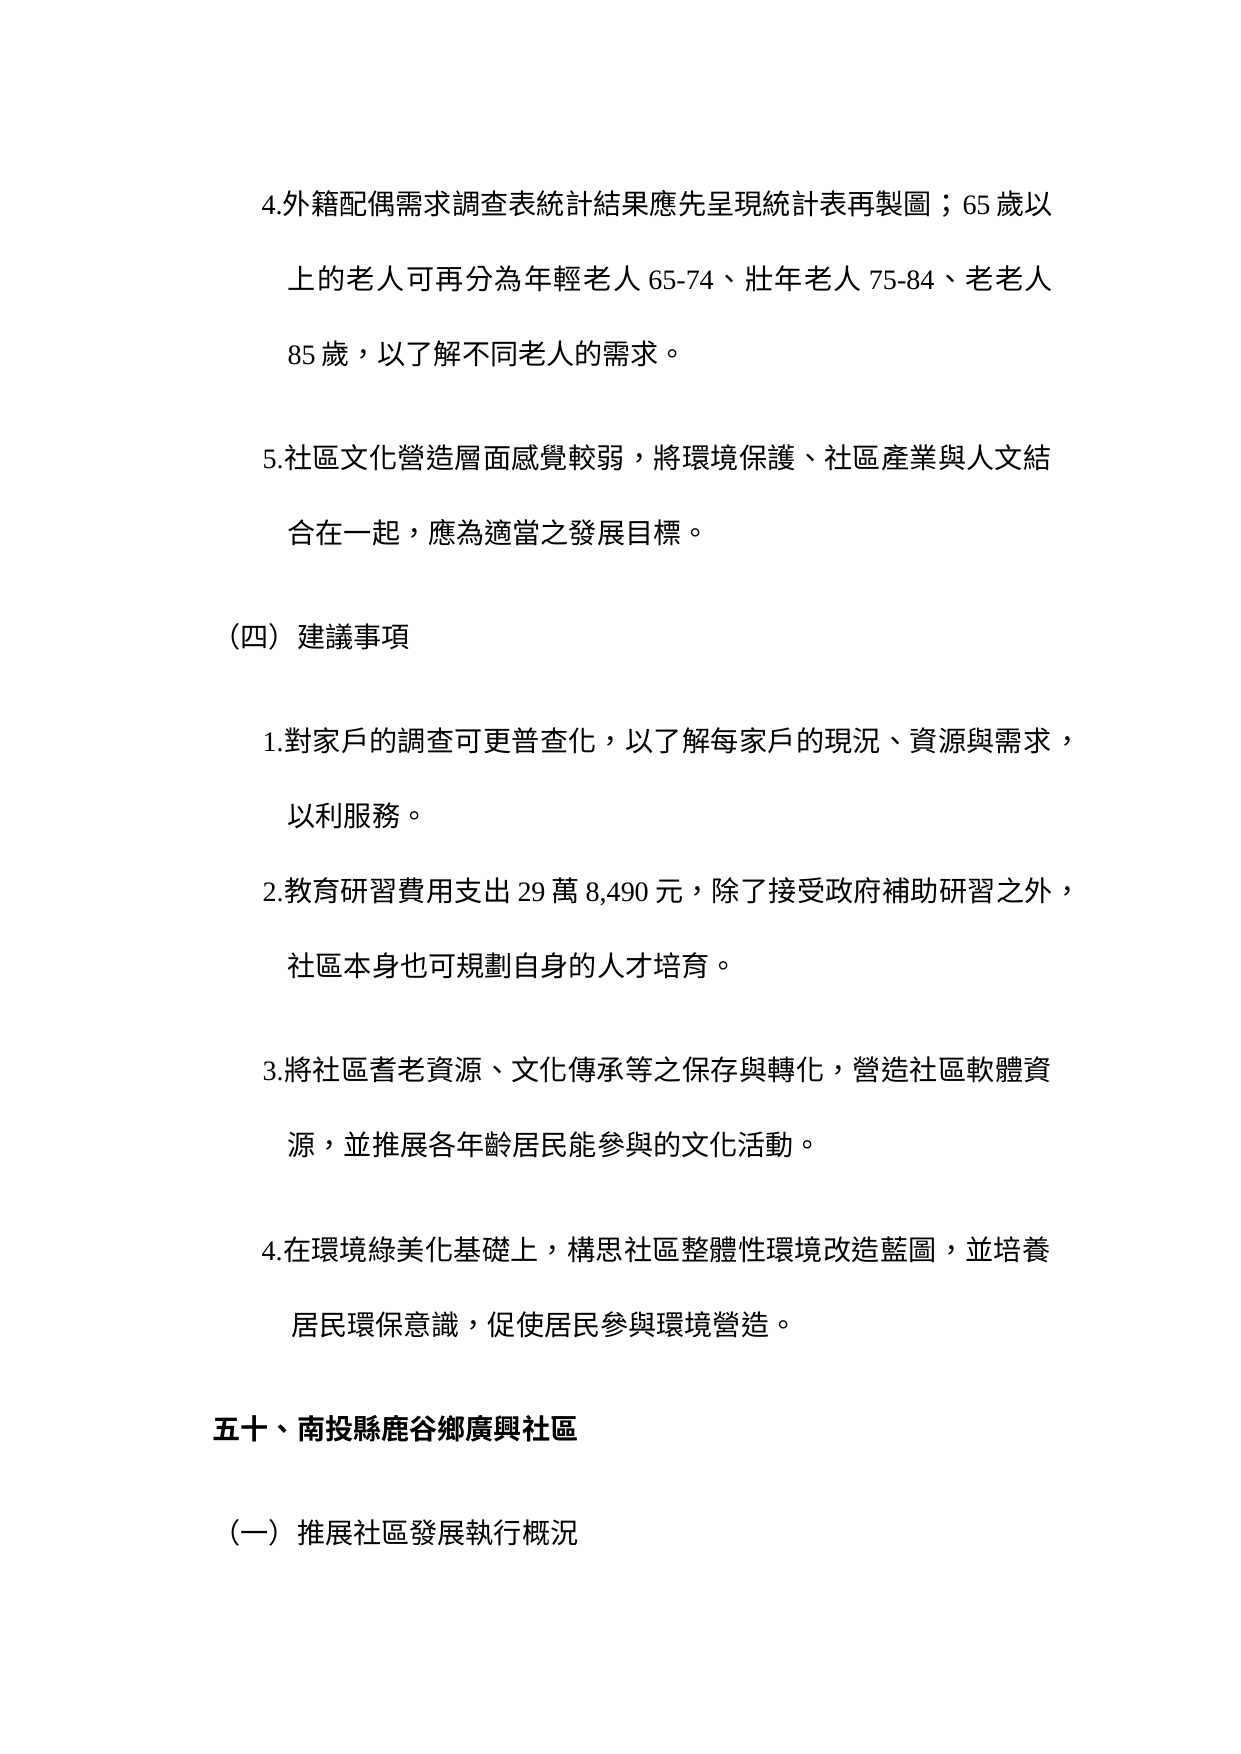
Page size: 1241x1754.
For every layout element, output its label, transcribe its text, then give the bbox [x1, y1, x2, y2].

text 5.社區文化營造層面感覺較弱，將環境保護、社區產業與人文結合在一起，應為適當之發展目標。 [262, 419, 1053, 569]
text 3.將社區耆老資源、文化傳承等之保存與轉化，營造社區軟體資源，並推展各年齡居民能參與的文化活動。 [262, 1031, 1053, 1181]
text 4.在環境綠美化基礎上，構思社區整體性環境改造藍圖，並培養居民環保意識，促使居民參與環境營造。 [261, 1210, 1053, 1360]
text 五十、南投縣鹿谷鄉廣興社區 [187, 1389, 1053, 1464]
text 1.對家戶的調查可更普查化，以了解每家戶的現況、資源與需求，以利服務。 [262, 702, 1053, 852]
text （四）建議事項 [187, 598, 1053, 673]
text 4.外籍配偶需求調查表統計結果應先呈現統計表再製圖；65歲以上的老人可再分為年輕老人65-74、壯年老人75-84、老老人85歲，以了解不同老人的需求。 [261, 164, 1053, 389]
text （一）推展社區發展執行概況 [187, 1494, 1053, 1569]
text 2.教育研習費用支出29萬8,490元，除了接受政府補助研習之外，社區本身也可規劃自身的人才培育。 [262, 852, 1053, 1002]
